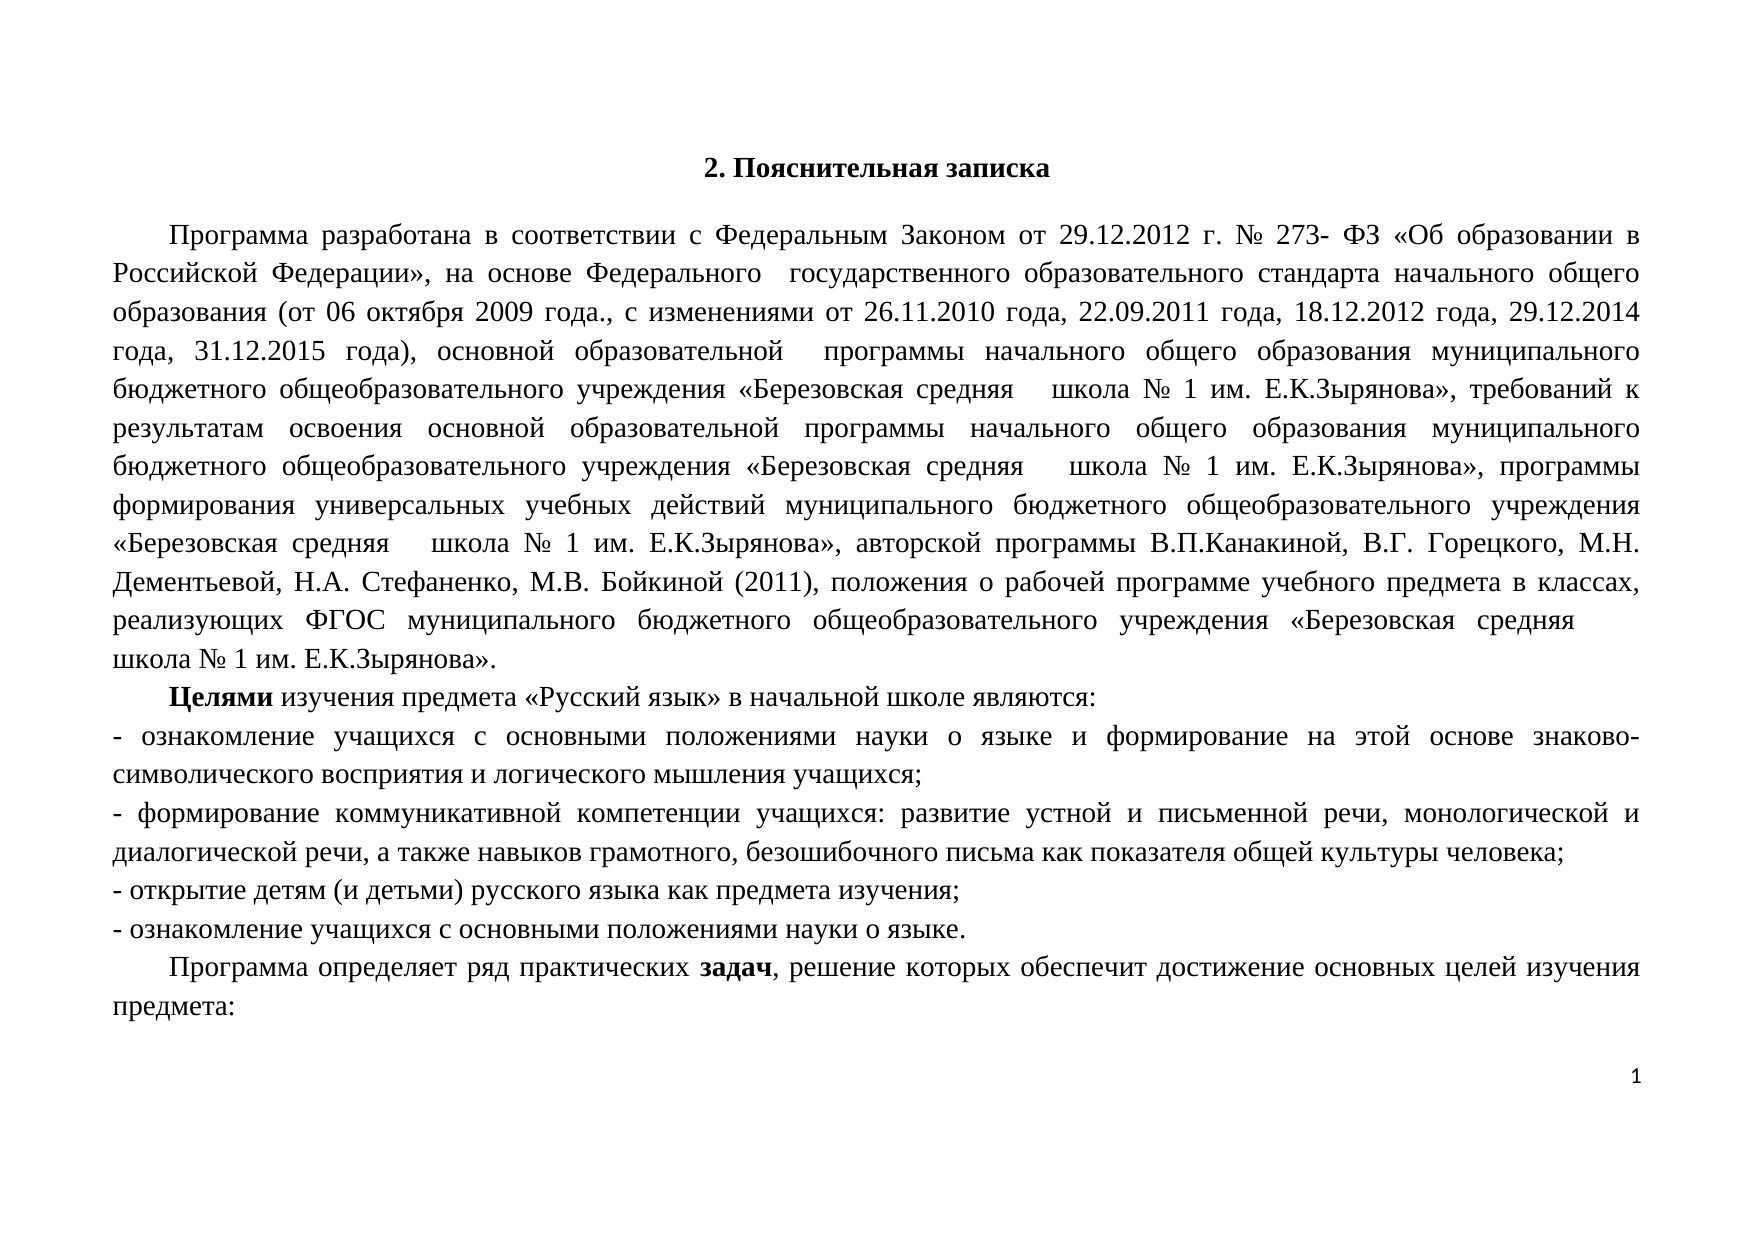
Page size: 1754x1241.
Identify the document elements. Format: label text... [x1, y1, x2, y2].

text - ознакомление учащихся с основными положениями науки о языке. [112, 911, 1641, 944]
text 2. Пояснительная записка [112, 150, 1641, 183]
text - открытие детям (и детьми) русского языка как предмета изучения; [112, 872, 1641, 906]
text - формирование коммуникативной компетенции учащихся: развитие устной и письменной речи, монологической и диалогической речи, а также навыков грамотного, безошибочного письма как показателя общей культуры человека; [112, 795, 1641, 867]
text Целями изучения предмета «Русский язык» в начальной школе являются: [112, 679, 1641, 713]
text Программа разработана в соответствии с Федеральным Законом от 29.12.2012 г. № 273- ФЗ «Об образовании в Российской Федерации», на основе Федерального государственного образовательного стандарта начального общего образования (от 06 октября 2009 года., с изменениями от 26.11.2010 года, 22.09.2011 года, 18.12.2012 года, 29.12.2014 года, 31.12.2015 года), основной образовательной программы начального общего образования муниципального бюджетного общеобразовательного учреждения «Березовская средняя школа № 1 им. Е.К.Зырянова», требований к результатам освоения основной образовательной программы начального общего образования муниципального бюджетного общеобразовательного учреждения «Березовская средняя школа № 1 им. Е.К.Зырянова», программы формирования универсальных учебных действий муниципального бюджетного общеобразовательного учреждения «Березовская средняя школа № 1 им. Е.К.Зырянова», авторской программы В.П.Канакиной, В.Г. Горецкого, М.Н. Дементьевой, Н.А. Стефаненко, М.В. Бойкиной (2011), положения о рабочей программе учебного предмета в классах, реализующих ФГОС муниципального бюджетного общеобразовательного учреждения «Березовская средняя школа № 1 им. Е.К.Зырянова». [112, 217, 1641, 674]
text - ознакомление учащихся с основными положениями науки о языке и формирование на этой основе знаково-символического восприятия и логического мышления учащихся; [112, 718, 1641, 790]
text Программа определяет ряд практических задач, решение которых обеспечит достижение основных целей изучения предмета: [112, 949, 1641, 1021]
